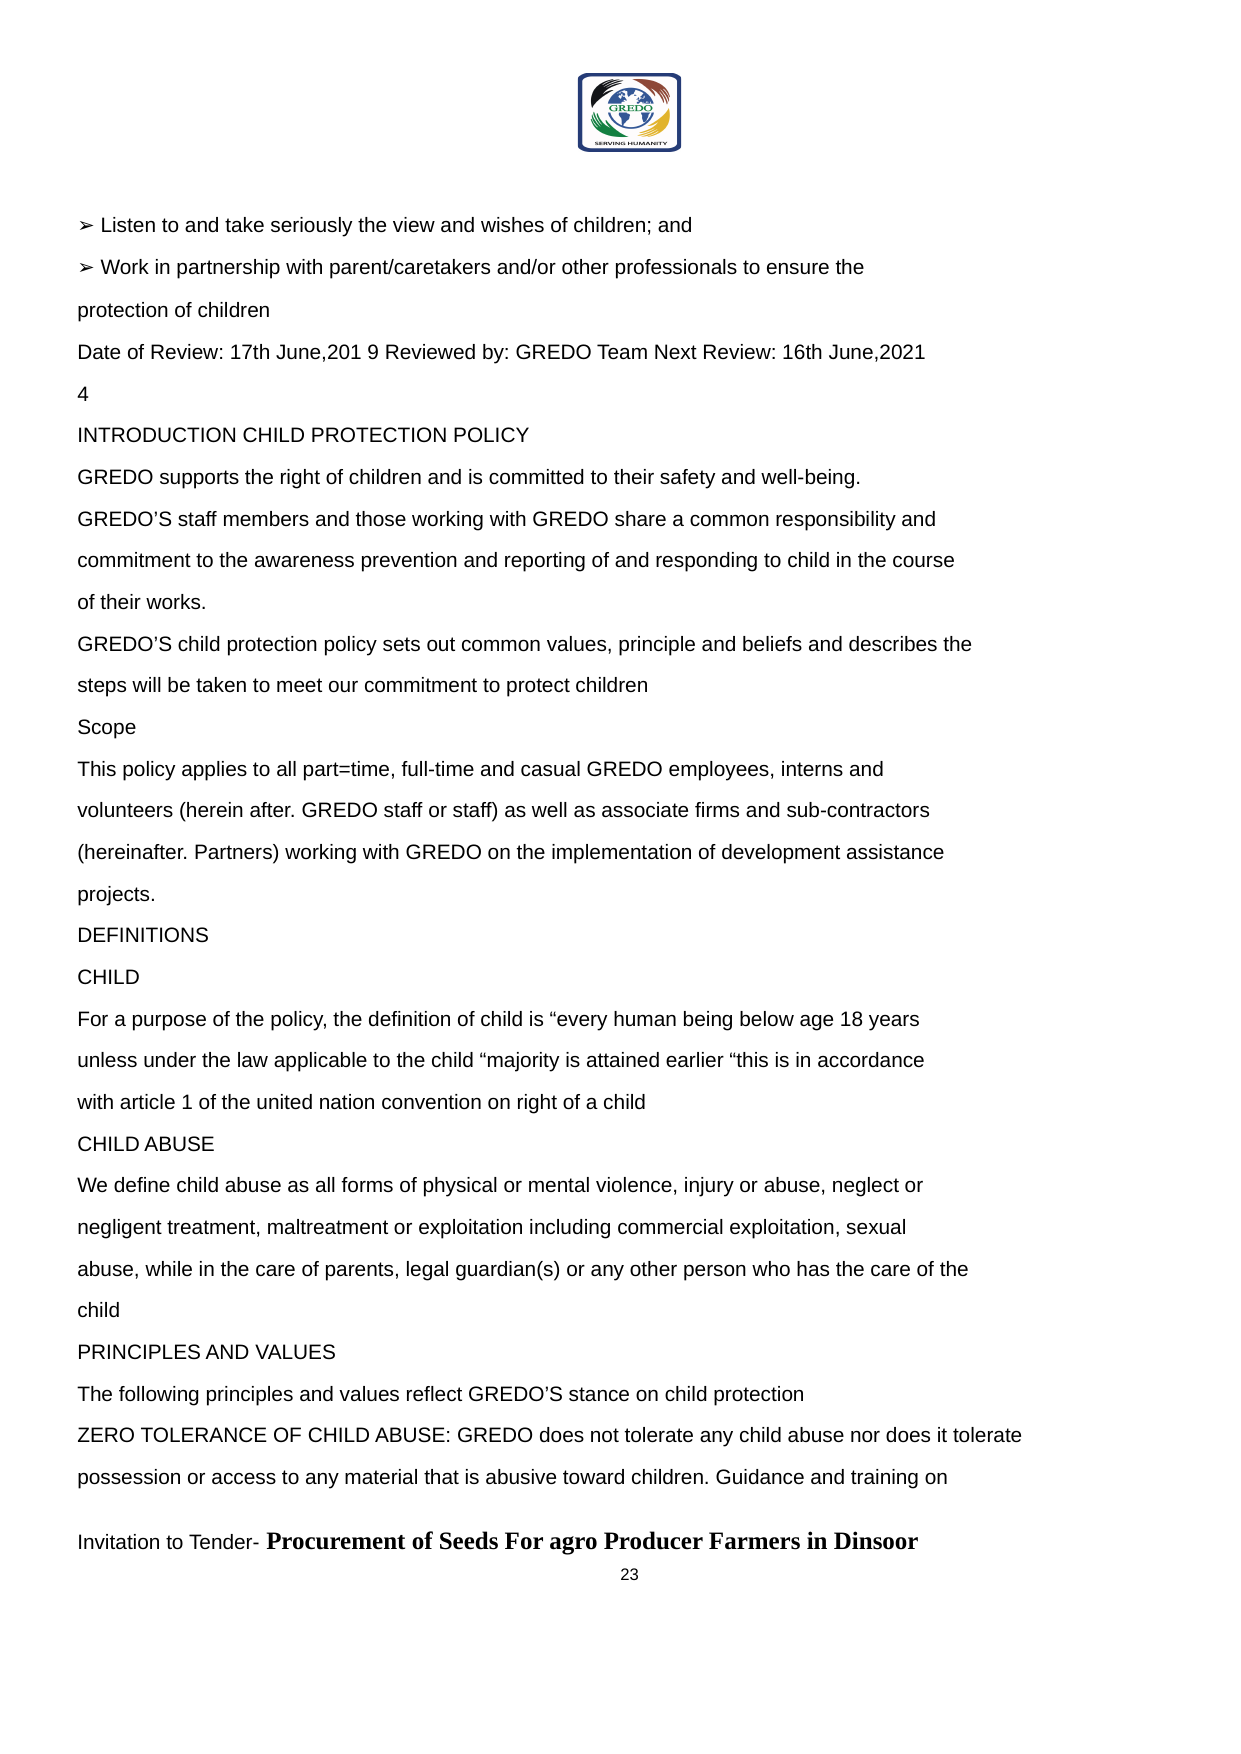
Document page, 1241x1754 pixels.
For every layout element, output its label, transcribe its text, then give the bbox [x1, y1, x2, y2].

text abuse, while in the care of parents, legal guardian(s) or any other person who has the care of the [77, 1251, 1182, 1280]
text child [77, 1293, 1182, 1322]
text possession or access to any material that is abusive toward children. Guidance and training on [77, 1459, 1182, 1489]
text PRINCIPLES AND VALUES [77, 1334, 1182, 1364]
text steps will be taken to meet our commitment to protect children [77, 668, 1182, 697]
text Scope [77, 709, 1182, 739]
text GREDO’S child protection policy sets out common values, principle and beliefs and describes the [77, 626, 1182, 655]
text 4 [77, 376, 1182, 405]
text INTRODUCTION CHILD PROTECTION POLICY [77, 418, 1182, 447]
text The following principles and values reflect GREDO’S stance on child protection [77, 1376, 1182, 1405]
text ZERO TOLERANCE OF CHILD ABUSE: GREDO does not tolerate any child abuse nor does it tolerate [77, 1418, 1182, 1447]
text CHILD [77, 959, 1182, 989]
text We define child abuse as all forms of physical or mental violence, injury or abuse, neglect or [77, 1168, 1182, 1197]
text DEFINITIONS [77, 918, 1182, 947]
text GREDO supports the right of children and is committed to their safety and well-being. [77, 459, 1182, 489]
text GREDO’S staff members and those working with GREDO share a common responsibility and [77, 501, 1182, 530]
picture [577, 73, 682, 152]
text of their works. [77, 584, 1182, 614]
text commitment to the awareness prevention and reporting of and responding to child in the course [77, 543, 1182, 572]
text negligent treatment, maltreatment or exploitation including commercial exploitation, sexual [77, 1209, 1182, 1239]
text ➢ Work in partnership with parent/caretakers and/or other professionals to ensure the [77, 251, 1182, 280]
text CHILD ABUSE [77, 1126, 1182, 1155]
text protection of children [77, 293, 1182, 322]
text projects. [77, 876, 1182, 905]
text Date of Review: 17th June,201 9 Reviewed by: GREDO Team Next Review: 16th June,2021 [77, 334, 1182, 364]
text This policy applies to all part=time, full-time and casual GREDO employees, interns and [77, 751, 1182, 780]
text with article 1 of the united nation convention on right of a child [77, 1084, 1182, 1114]
text ➢ Listen to and take seriously the view and wishes of children; and [77, 209, 1182, 239]
text (hereinafter. Partners) working with GREDO on the implementation of development assistance [77, 834, 1182, 864]
text volunteers (herein after. GREDO staff or staff) as well as associate firms and sub-contractors [77, 793, 1182, 822]
text unless under the law applicable to the child “majority is attained earlier “this is in accordance [77, 1043, 1182, 1072]
text For a purpose of the policy, the definition of child is “every human being below age 18 years [77, 1001, 1182, 1030]
